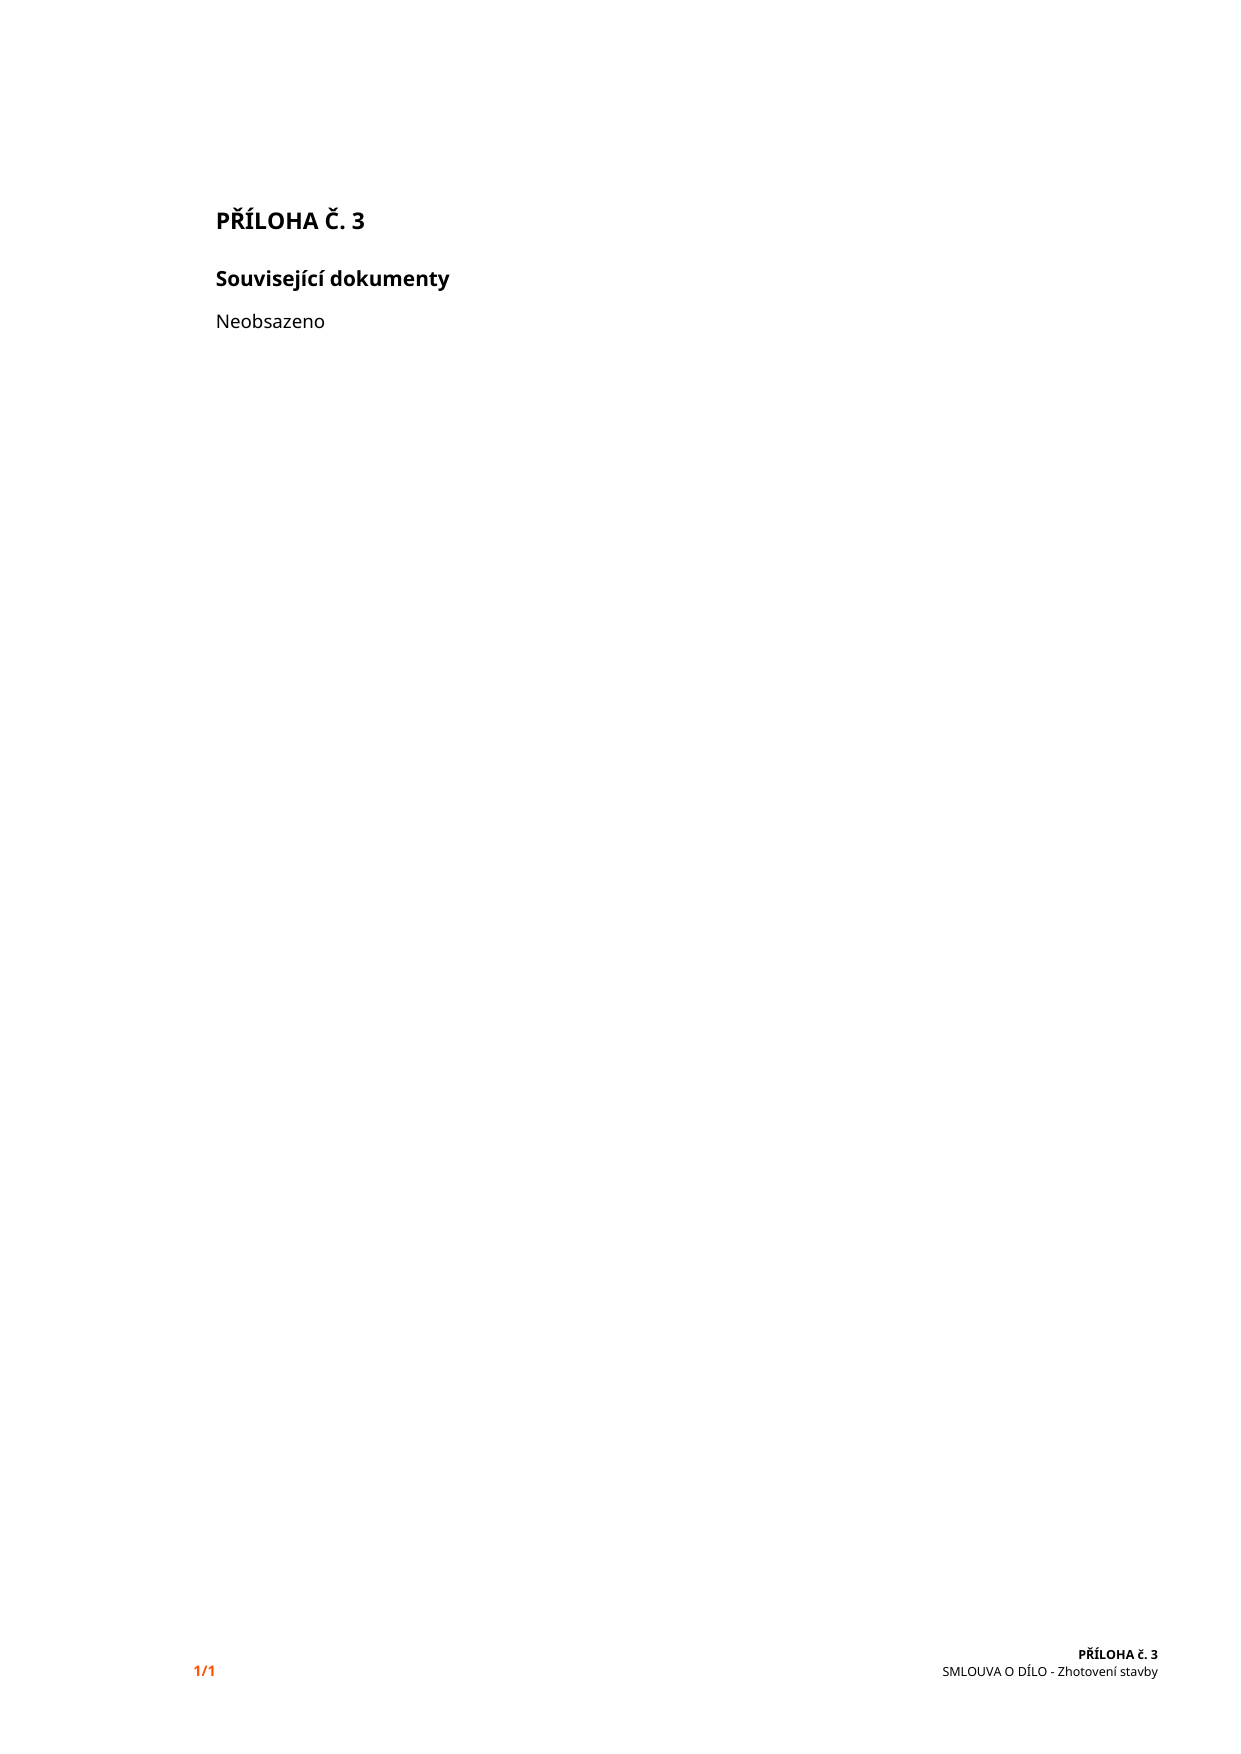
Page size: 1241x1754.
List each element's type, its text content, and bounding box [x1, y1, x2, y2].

text Příloha č. 3 [216, 205, 1122, 236]
text Související dokumenty [216, 264, 1122, 293]
list Neobsazeno [216, 308, 1122, 334]
